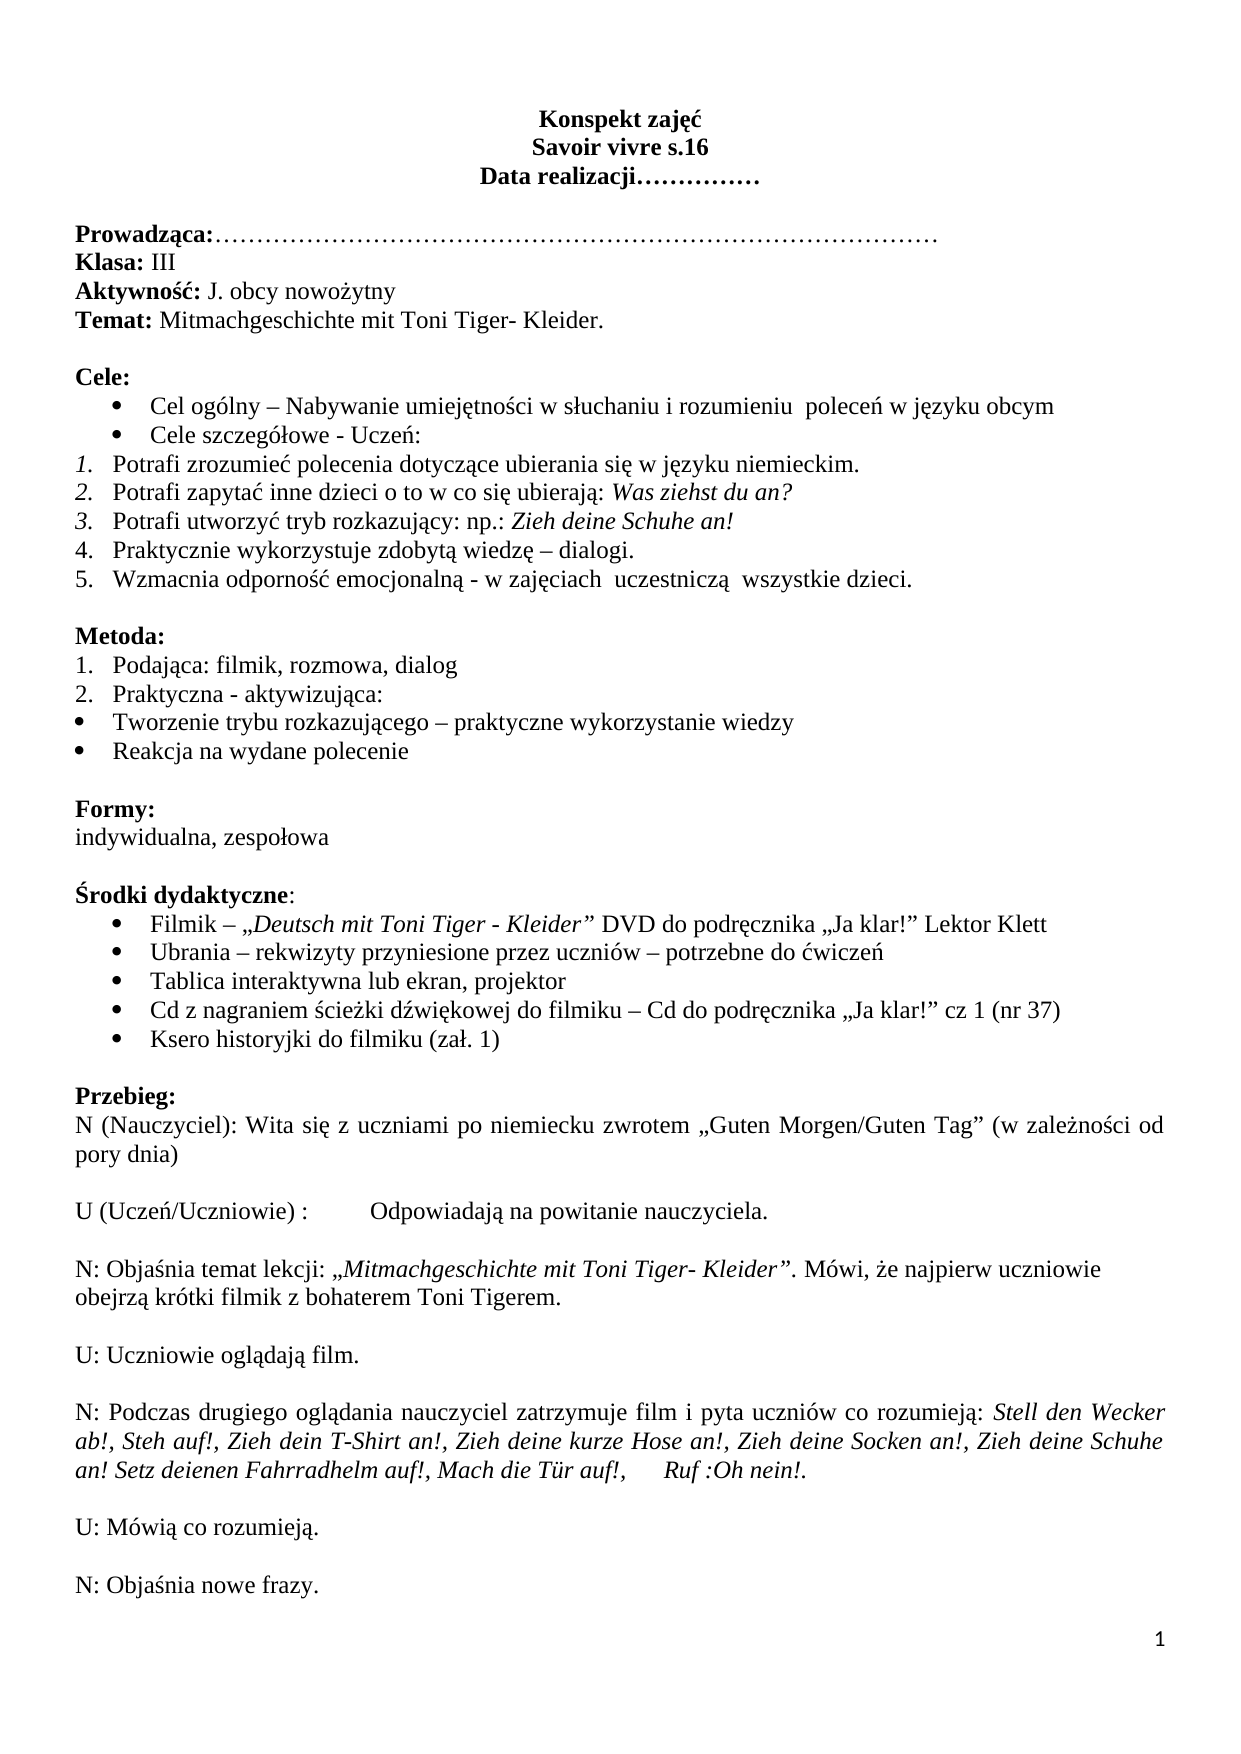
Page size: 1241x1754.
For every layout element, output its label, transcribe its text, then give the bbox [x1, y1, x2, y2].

list Filmik – „Deutsch mit Toni Tiger - Kleider” DVD do podręcznika „Ja klar!” Lektor Klett [112, 909, 1165, 937]
list Potrafi zapytać inne dzieci o to w co się ubierają: Was ziehst du an? [75, 477, 1165, 506]
list Ubrania – rekwizyty przyniesione przez uczniów – potrzebne do ćwiczeń [112, 937, 1165, 966]
text Klasa: III [75, 247, 1165, 276]
list Praktycznie wykorzystuje zdobytą wiedzę – dialogi. [75, 535, 1165, 564]
text Metoda: [75, 621, 1165, 650]
list Wzmacnia odporność emocjonalną - w zajęciach uczestniczą wszystkie dzieci. [75, 564, 1165, 592]
list Cd z nagraniem ścieżki dźwiękowej do filmiku – Cd do podręcznika „Ja klar!” cz 1 (nr 37) [112, 995, 1165, 1024]
text N: Objaśnia nowe frazy. [75, 1570, 1165, 1599]
list Ksero historyjki do filmiku (zał. 1) [112, 1024, 1165, 1052]
text indywidualna, zespołowa [75, 822, 1165, 851]
text N: Podczas drugiego oglądania nauczyciel zatrzymuje film i pyta uczniów co rozumieją: Stell den Wecker ab!, Steh auf!, Zieh dein T-Shirt an!, Zieh deine kurze Hose an!, Zieh deine Socken an!, Zieh deine Schuhe an! Setz deienen Fahrradhelm auf!, Mach die Tür auf!, Ruf :Oh nein!. [75, 1397, 1165, 1484]
list Podająca: filmik, rozmowa, dialog [75, 650, 1165, 679]
text Prowadząca:…………………………………………………………………………… [75, 219, 1165, 247]
text Przebieg: [75, 1081, 1165, 1110]
text U: Uczniowie oglądają film. [75, 1340, 1165, 1369]
list Potrafi utworzyć tryb rozkazujący: np.: Zieh deine Schuhe an! [75, 506, 1165, 535]
text U: Mówią co rozumieją. [75, 1512, 1165, 1541]
text N: Objaśnia temat lekcji: „Mitmachgeschichte mit Toni Tiger- Kleider”. Mówi, że najpierw uczniowie obejrzą krótki filmik z bohaterem Toni Tigerem. [75, 1254, 1165, 1311]
text Temat: Mitmachgeschichte mit Toni Tiger- Kleider. [75, 305, 1165, 334]
text U (Uczeń/Uczniowie) : Odpowiadają na powitanie nauczyciela. [75, 1196, 1165, 1225]
text Konspekt zajęć [75, 104, 1165, 132]
text Środki dydaktyczne: [75, 880, 1165, 909]
text Cele: [75, 362, 1165, 391]
list Reakcja na wydane polecenie [75, 736, 1165, 765]
text Aktywność: J. obcy nowożytny [75, 276, 1165, 305]
list Tworzenie trybu rozkazującego – praktyczne wykorzystanie wiedzy [75, 707, 1165, 736]
list Cele szczegółowe - Uczeń: [112, 420, 1165, 449]
list Cel ogólny – Nabywanie umiejętności w słuchaniu i rozumieniu poleceń w języku obcym [112, 391, 1165, 420]
list Tablica interaktywna lub ekran, projektor [112, 966, 1165, 995]
list Potrafi zrozumieć polecenia dotyczące ubierania się w języku niemieckim. [75, 449, 1165, 477]
text Formy: [75, 794, 1165, 822]
text Data realizacji…………… [75, 161, 1165, 190]
text Savoir vivre s.16 [75, 132, 1165, 161]
list Praktyczna - aktywizująca: [75, 679, 1165, 707]
text N (Nauczyciel): Wita się z uczniami po niemiecku zwrotem „Guten Morgen/Guten Tag” (w zależności od pory dnia) [75, 1110, 1165, 1167]
